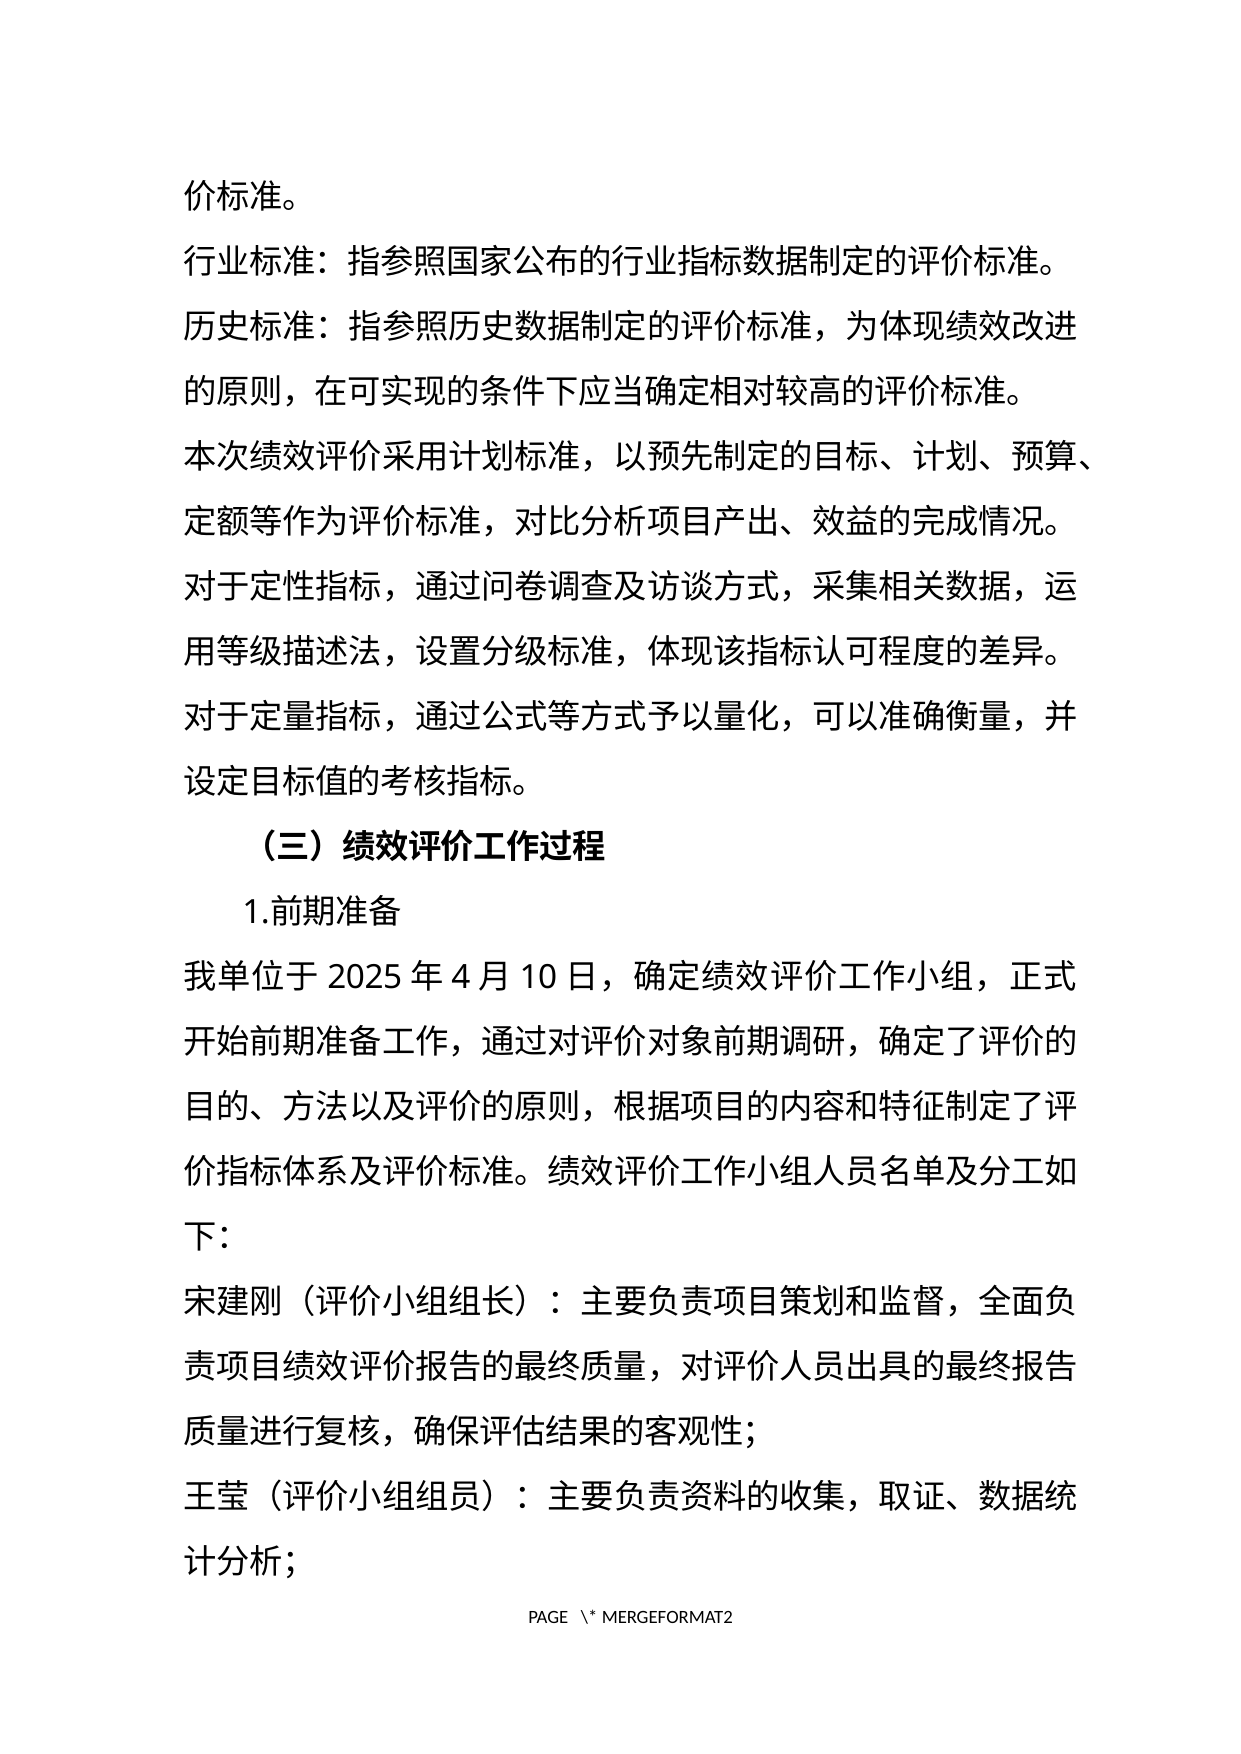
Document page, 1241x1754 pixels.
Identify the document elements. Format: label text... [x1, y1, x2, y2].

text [183, 877, 1078, 1592]
text （三）绩效评价工作过程 [183, 812, 1078, 877]
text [183, 162, 1078, 812]
